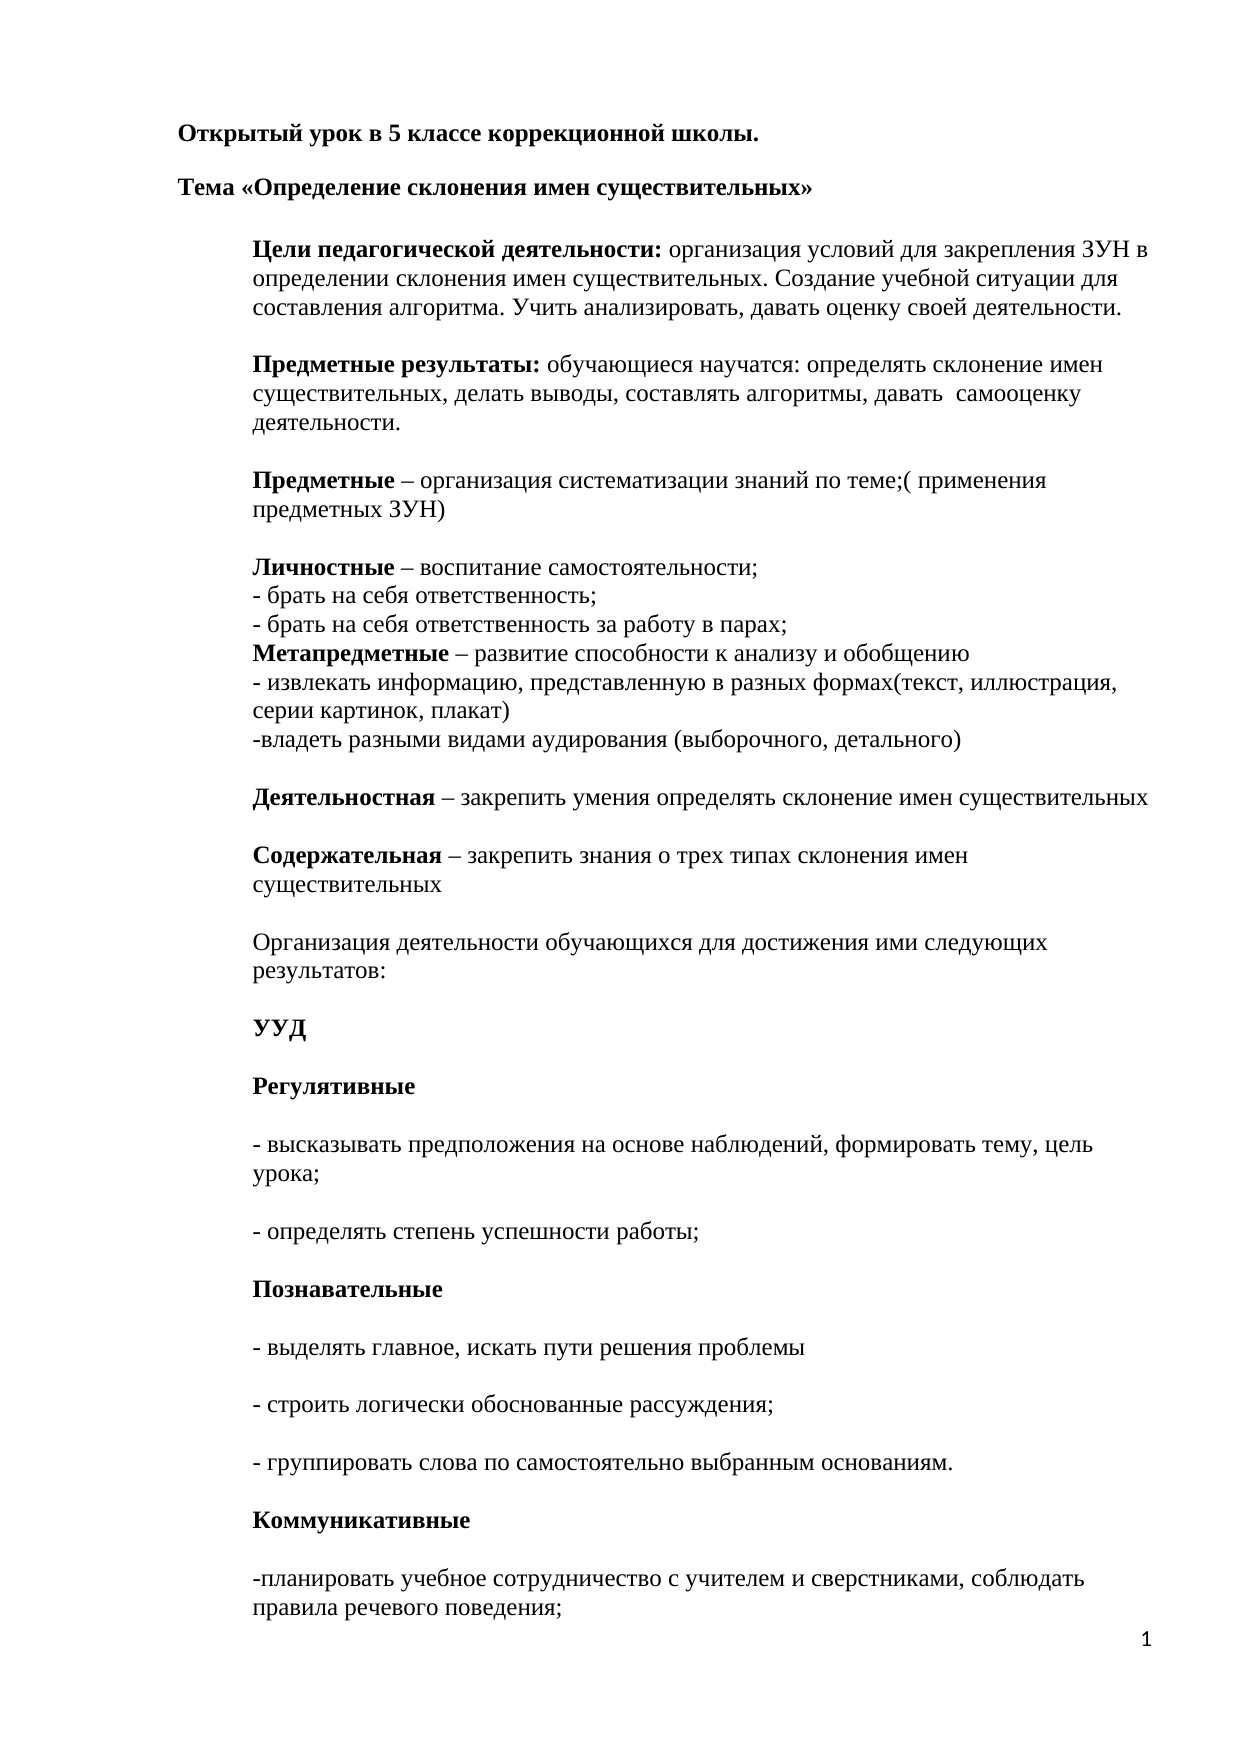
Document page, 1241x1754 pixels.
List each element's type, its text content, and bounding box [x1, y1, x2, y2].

text - высказывать предположения на основе наблюдений, формировать тему, цель урока; [252, 1129, 1152, 1187]
text Предметные результаты: обучающиеся научатся: определять склонение имен существительных, делать выводы, составлять алгоритмы, давать самооценку деятельности. [252, 349, 1152, 436]
text - группировать слова по самостоятельно выбранным основаниям. [252, 1447, 1152, 1476]
text -владеть разными видами аудирования (выборочного, детального) [252, 724, 1152, 753]
text Регулятивные [252, 1071, 1152, 1100]
text Тема «Определение склонения имен существительных» [177, 172, 1152, 201]
text Открытый урок в 5 классе коррекционной школы. [177, 118, 1152, 147]
text Содержательная – закрепить знания о трех типах склонения имен существительных [252, 840, 1152, 897]
text Коммуникативные [252, 1505, 1152, 1534]
text Личностные – воспитание самостоятельности; [252, 552, 1152, 580]
text УУД [252, 1013, 1152, 1042]
text - извлекать информацию, представленную в разных формах(текст, иллюстрация, серии картинок, плакат) [252, 667, 1152, 724]
text Предметные – организация систематизации знаний по теме;( применения предметных ЗУН) [252, 465, 1152, 522]
text - выделять главное, искать пути решения проблемы [252, 1332, 1152, 1360]
text - строить логически обоснованные рассуждения; [252, 1389, 1152, 1418]
text Цели педагогической деятельности: организация условий для закрепления ЗУН в определении склонения имен существительных. Создание учебной ситуации для составления алгоритма. Учить анализировать, давать оценку своей деятельности. [252, 234, 1152, 320]
text Организация деятельности обучающихся для достижения ими следующих результатов: [252, 927, 1152, 984]
text Деятельностная – закрепить умения определять склонение имен существительных [252, 782, 1152, 811]
text - брать на себя ответственность за работу в парах; [252, 609, 1152, 638]
text -планировать учебное сотрудничество с учителем и сверстниками, соблюдать правила речевого поведения; [252, 1563, 1152, 1621]
text - определять степень успешности работы; [252, 1216, 1152, 1244]
text Метапредметные – развитие способности к анализу и обобщению [252, 638, 1152, 667]
text Познавательные [252, 1274, 1152, 1302]
text - брать на себя ответственность; [252, 580, 1152, 609]
